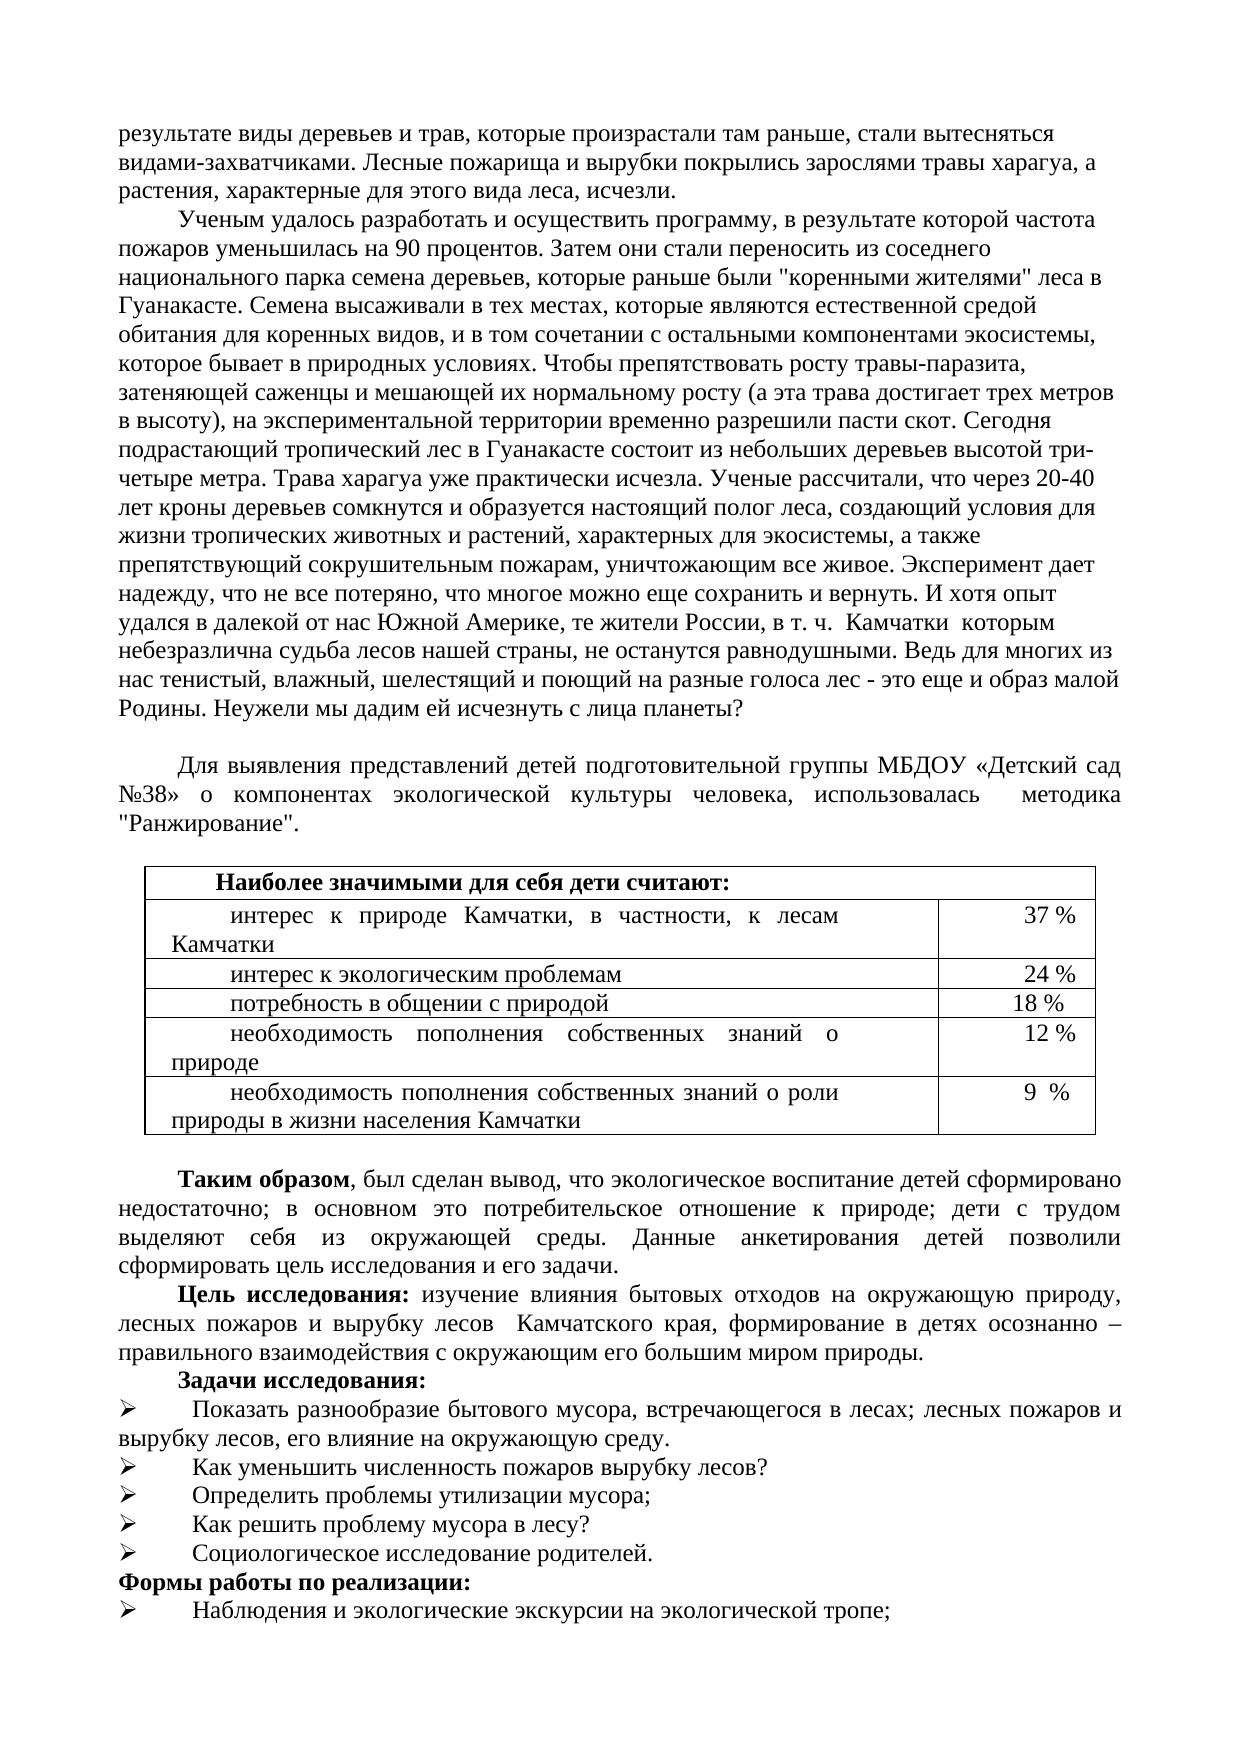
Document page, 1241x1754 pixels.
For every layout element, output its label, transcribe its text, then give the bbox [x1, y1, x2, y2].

list Социологическое исследование родителей. [118, 1538, 1093, 1567]
table_cell 9 % [939, 1077, 1095, 1134]
table_cell 12 % [939, 1018, 1095, 1076]
text Формы работы по реализации: [118, 1567, 1034, 1595]
table_header Наиболее значимыми для себя дети считают: [146, 867, 1095, 899]
table_cell 18 % [939, 989, 1095, 1017]
text Таким образом, был сделан вывод, что экологическое воспитание детей сформировано недостаточно; в основном это потребительское отношение к природе; дети с трудом выделяют себя из окружающей среды. Данные анкетирования детей позволили сформировать цель исследования и его задачи. [118, 1164, 1122, 1279]
table_cell интерес к экологическим проблемам [146, 959, 938, 987]
table_cell потребность в общении с природой [146, 989, 938, 1017]
table_cell 24 % [939, 959, 1095, 987]
text Ученым удалось разработать и осуществить программу, в результате которой частота пожаров уменьшилась на 90 процентов. Затем они стали переносить из соседнего национального парка семена деревьев, которые раньше были "коренными жителями" леса в Гуанакасте. Семена высаживали в тех местах, которые являются естественной средой обитания для коренных видов, и в том сочетании с остальными компонентами экосистемы, которое бывает в природных условиях. Чтобы препятствовать росту травы-паразита, затеняющей саженцы и мешающей их нормальному росту (а эта трава достигает трех метров в высоту), на экспериментальной территории временно разрешили пасти скот. Сегодня подрастающий тропический лес в Гуанакасте состоит из небольших деревьев высотой три-четыре метра. Трава харагуа уже практически исчезла. Ученые рассчитали, что через 20-40 лет кроны деревьев сомкнутся и образуется настоящий полог леса, создающий условия для жизни тропических животных и растений, характерных для экосистемы, а также препятствующий сокрушительным пожарам, уничтожающим все живое. Эксперимент дает надежду, что не все потеряно, что многое можно еще сохранить и вернуть. И хотя опыт удался в далекой от нас Южной Америке, те жители России, в т. ч. Камчатки которым небезразлична судьба лесов нашей страны, не останутся равнодушными. Ведь для многих из нас тенистый, влажный, шелестящий и поющий на разные голоса лес - это еще и образ малой Родины. Неужели мы дадим ей исчезнуть с лица планеты? [118, 204, 1122, 722]
table_cell интерес к природе Камчатки, в частности, к лесам Камчатки [146, 900, 938, 958]
text Цель исследования: изучение влияния бытовых отходов на окружающую природу, лесных пожаров и вырубку лесов Камчатского края, формирование в детях осознанно – правильного взаимодействия с окружающим его большим миром природы. [118, 1279, 1122, 1365]
list Показать разнообразие бытового мусора, встречающегося в лесах; лесных пожаров и вырубку лесов, его влияние на окружающую среду. [118, 1394, 1122, 1452]
text Задачи исследования: [118, 1365, 1122, 1394]
list Определить проблемы утилизации мусора; [118, 1480, 1093, 1509]
table_cell 37 % [939, 900, 1095, 958]
table_cell необходимость пополнения собственных знаний о природе [146, 1018, 938, 1076]
table_cell необходимость пополнения собственных знаний о роли природы в жизни населения Камчатки [146, 1077, 938, 1134]
list Как решить проблему мусора в лесу? [118, 1509, 1093, 1538]
list Как уменьшить численность пожаров вырубку лесов? [118, 1452, 1093, 1480]
text Для выявления представлений детей подготовительной группы МБДОУ «Детский сад №38» о компонентах экологической культуры человека, использовалась методика "Ранжирование". [118, 751, 1122, 837]
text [118, 118, 1122, 204]
list Наблюдения и экологические экскурсии на экологической тропе; [118, 1595, 1122, 1624]
